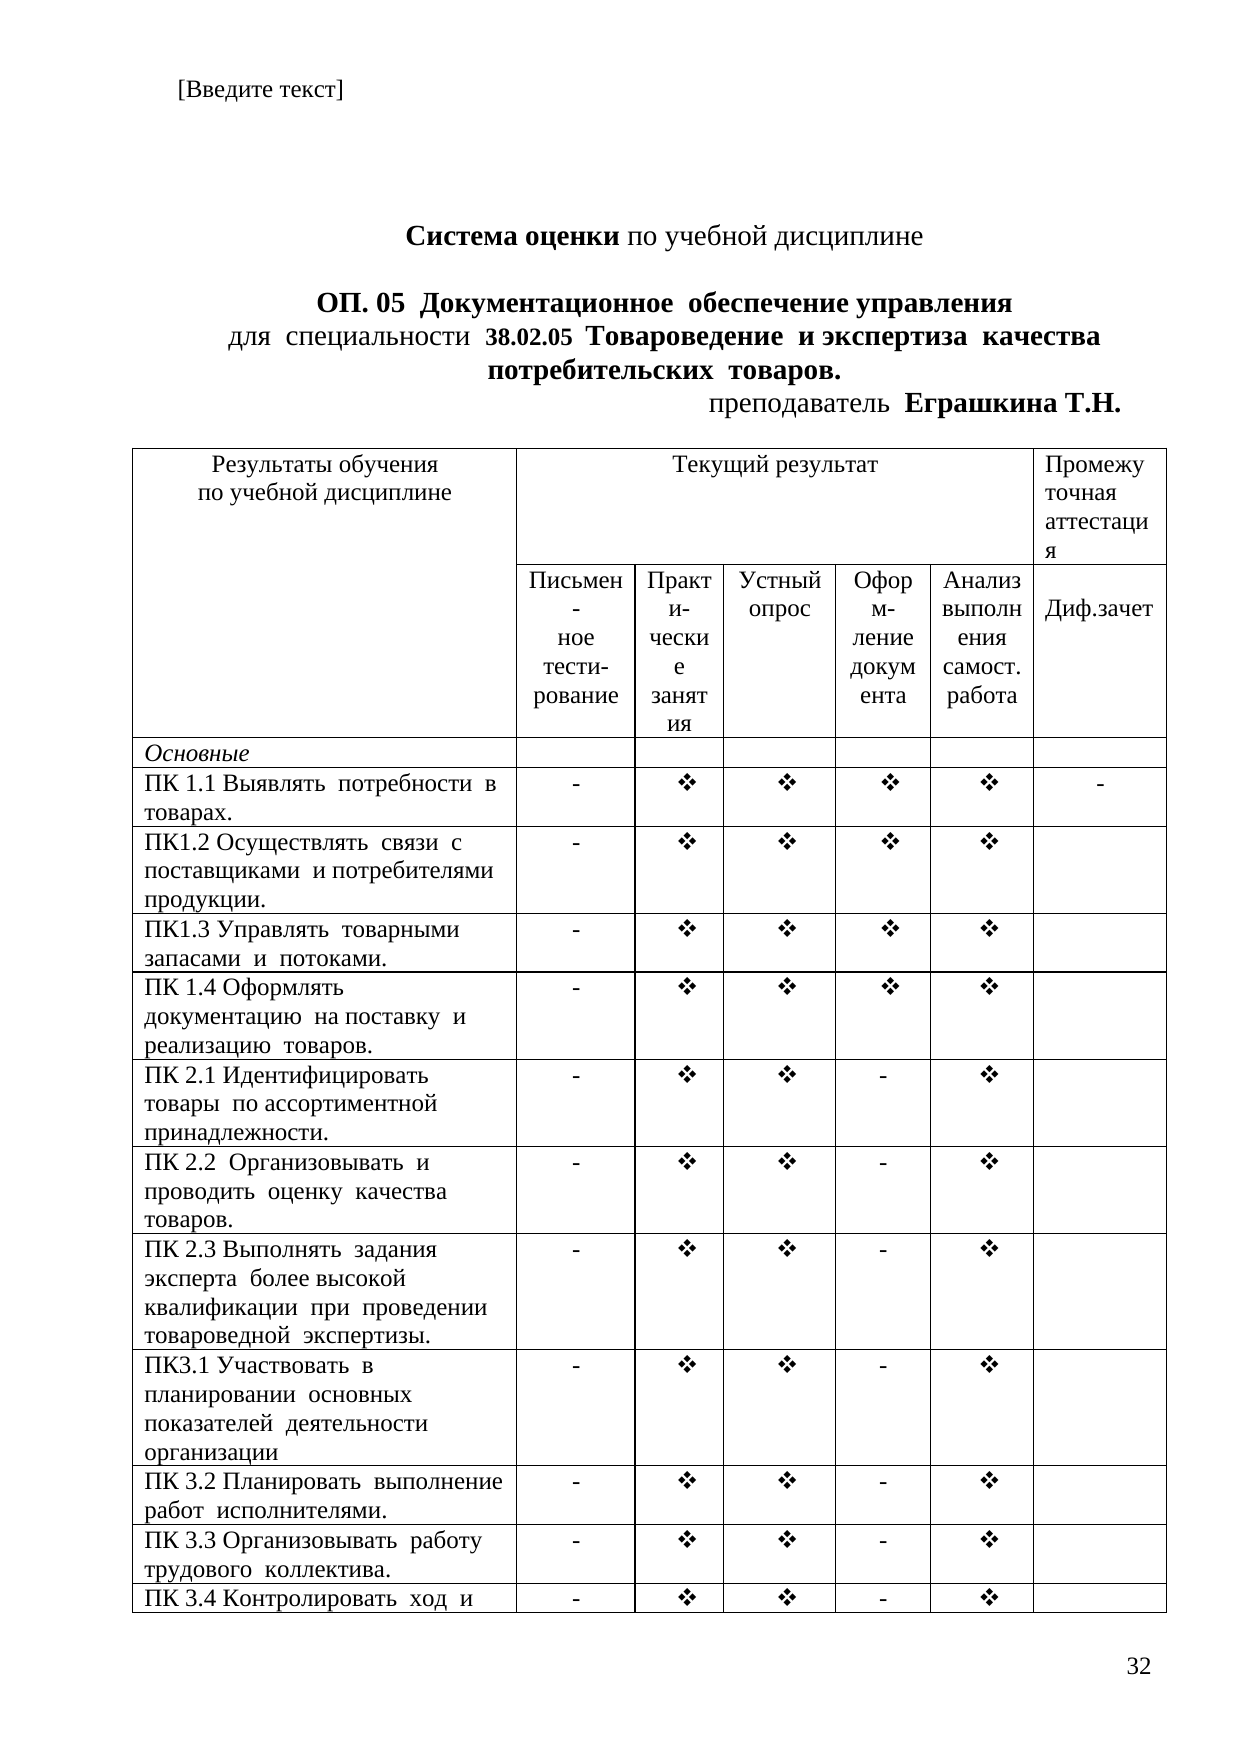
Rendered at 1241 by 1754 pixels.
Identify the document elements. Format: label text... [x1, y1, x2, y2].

table_cell [836, 827, 930, 913]
table_cell - [517, 973, 634, 1059]
table_cell [836, 973, 930, 1059]
table_cell [1034, 1350, 1166, 1465]
table_cell Оформ-ление документа [836, 565, 930, 737]
table_cell - [517, 1525, 634, 1582]
table_cell - [1034, 768, 1166, 826]
text Система оценки по учебной дисциплине [177, 218, 1152, 251]
table_cell Основные [133, 738, 516, 767]
table_cell [724, 738, 835, 767]
table_cell [724, 1234, 835, 1349]
table_cell [931, 1234, 1033, 1349]
table_cell ПК 2.3 Выполнять задания эксперта более высокой квалификации при проведении товароведной экспертизы. [133, 1234, 516, 1349]
table_cell - [517, 1234, 634, 1349]
table_cell [1034, 1234, 1166, 1349]
table_cell ПК 1.1 Выявлять потребности в товарах. [133, 768, 516, 826]
table_cell ПК 2.2 Организовывать и проводить оценку качества товаров. [133, 1147, 516, 1233]
table_cell - [836, 1584, 930, 1612]
table_cell ПК3.1 Участвовать в планировании основных показателей деятельности организации [133, 1350, 516, 1465]
table_cell [1034, 1584, 1166, 1612]
table_cell [724, 1147, 835, 1233]
table_cell [724, 768, 835, 826]
table_cell ПК1.2 Осуществлять связи с поставщиками и потребителями продукции. [133, 827, 516, 913]
table_cell [724, 1350, 835, 1465]
table_cell - [836, 1466, 930, 1524]
table_cell - [836, 1060, 930, 1146]
table_cell [836, 914, 930, 971]
table_cell [636, 1584, 723, 1612]
table_cell [724, 1060, 835, 1146]
table_cell [931, 1525, 1033, 1582]
table_cell [636, 827, 723, 913]
table_header Результаты обучения по учебной дисциплине [133, 449, 516, 737]
text преподаватель Еграшкина Т.Н. [177, 385, 1152, 419]
table_cell ПК 3.3 Организовывать работу трудового коллектива. [133, 1525, 516, 1582]
table_cell Письмен- ное тести-рование [517, 565, 634, 737]
table_cell [1034, 914, 1166, 971]
table_cell [724, 973, 835, 1059]
table_cell [636, 1350, 723, 1465]
table_cell [931, 768, 1033, 826]
table_cell [724, 914, 835, 971]
table_cell [1034, 1466, 1166, 1524]
table_cell Устный опрос [724, 565, 835, 737]
table_cell ПК 1.4 Оформлять документацию на поставку и реализацию товаров. [133, 973, 516, 1059]
table_cell [931, 738, 1033, 767]
table_cell [724, 1466, 835, 1524]
table_cell [724, 827, 835, 913]
table_cell [724, 1584, 835, 1612]
table_cell [636, 973, 723, 1059]
table_cell [931, 1147, 1033, 1233]
text для специальности 38.02.05 Товароведение и экспертиза качества потребительских товаров. [177, 318, 1152, 385]
table_cell [636, 1147, 723, 1233]
table_cell ПК 2.1 Идентифицировать товары по ассортиментной принадлежности. [133, 1060, 516, 1146]
table_cell - [836, 1234, 930, 1349]
table_cell [636, 1466, 723, 1524]
table_cell ПК 3.2 Планировать выполнение работ исполнителями. [133, 1466, 516, 1524]
table_cell - [836, 1147, 930, 1233]
table_cell [931, 1060, 1033, 1146]
table_cell Диф.зачет [1034, 565, 1166, 737]
table_header Текущий результат [517, 449, 1033, 564]
table_cell [724, 1525, 835, 1582]
table_cell - [517, 1584, 634, 1612]
table_cell - [836, 1525, 930, 1582]
table_cell [636, 1234, 723, 1349]
table_cell [636, 738, 723, 767]
table_cell - [517, 768, 634, 826]
table_cell [931, 914, 1033, 971]
table_cell - [836, 1350, 930, 1465]
table_cell Практи- ческие занятия [636, 565, 723, 737]
table_cell - [517, 1350, 634, 1465]
table_cell [836, 738, 930, 767]
table_cell [636, 1060, 723, 1146]
table_cell [836, 768, 930, 826]
table_cell [636, 1525, 723, 1582]
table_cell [133, 1584, 516, 1612]
table_cell Анализ выполнения самост. работа [931, 565, 1033, 737]
table_cell [931, 973, 1033, 1059]
text ОП. 05 Документационное обеспечение управления [177, 285, 1152, 318]
table_cell [931, 827, 1033, 913]
table_cell - [517, 1147, 634, 1233]
table_cell ПК1.3 Управлять товарными запасами и потоками. [133, 914, 516, 971]
table_cell [931, 1350, 1033, 1465]
table_cell [1034, 738, 1166, 767]
table_cell - [517, 827, 634, 913]
table_cell [931, 1466, 1033, 1524]
table_cell [1034, 827, 1166, 913]
table_cell [1034, 1525, 1166, 1582]
table_cell [1034, 1060, 1166, 1146]
table_cell - [517, 914, 634, 971]
table_header Промежуточная аттестация [1034, 449, 1166, 564]
table_cell [1034, 1147, 1166, 1233]
table_cell - [517, 1060, 634, 1146]
table_cell [517, 738, 634, 767]
table_cell [1034, 973, 1166, 1059]
table_cell [636, 914, 723, 971]
table_cell - [517, 1466, 634, 1524]
table_cell [931, 1584, 1033, 1612]
table_cell [636, 768, 723, 826]
